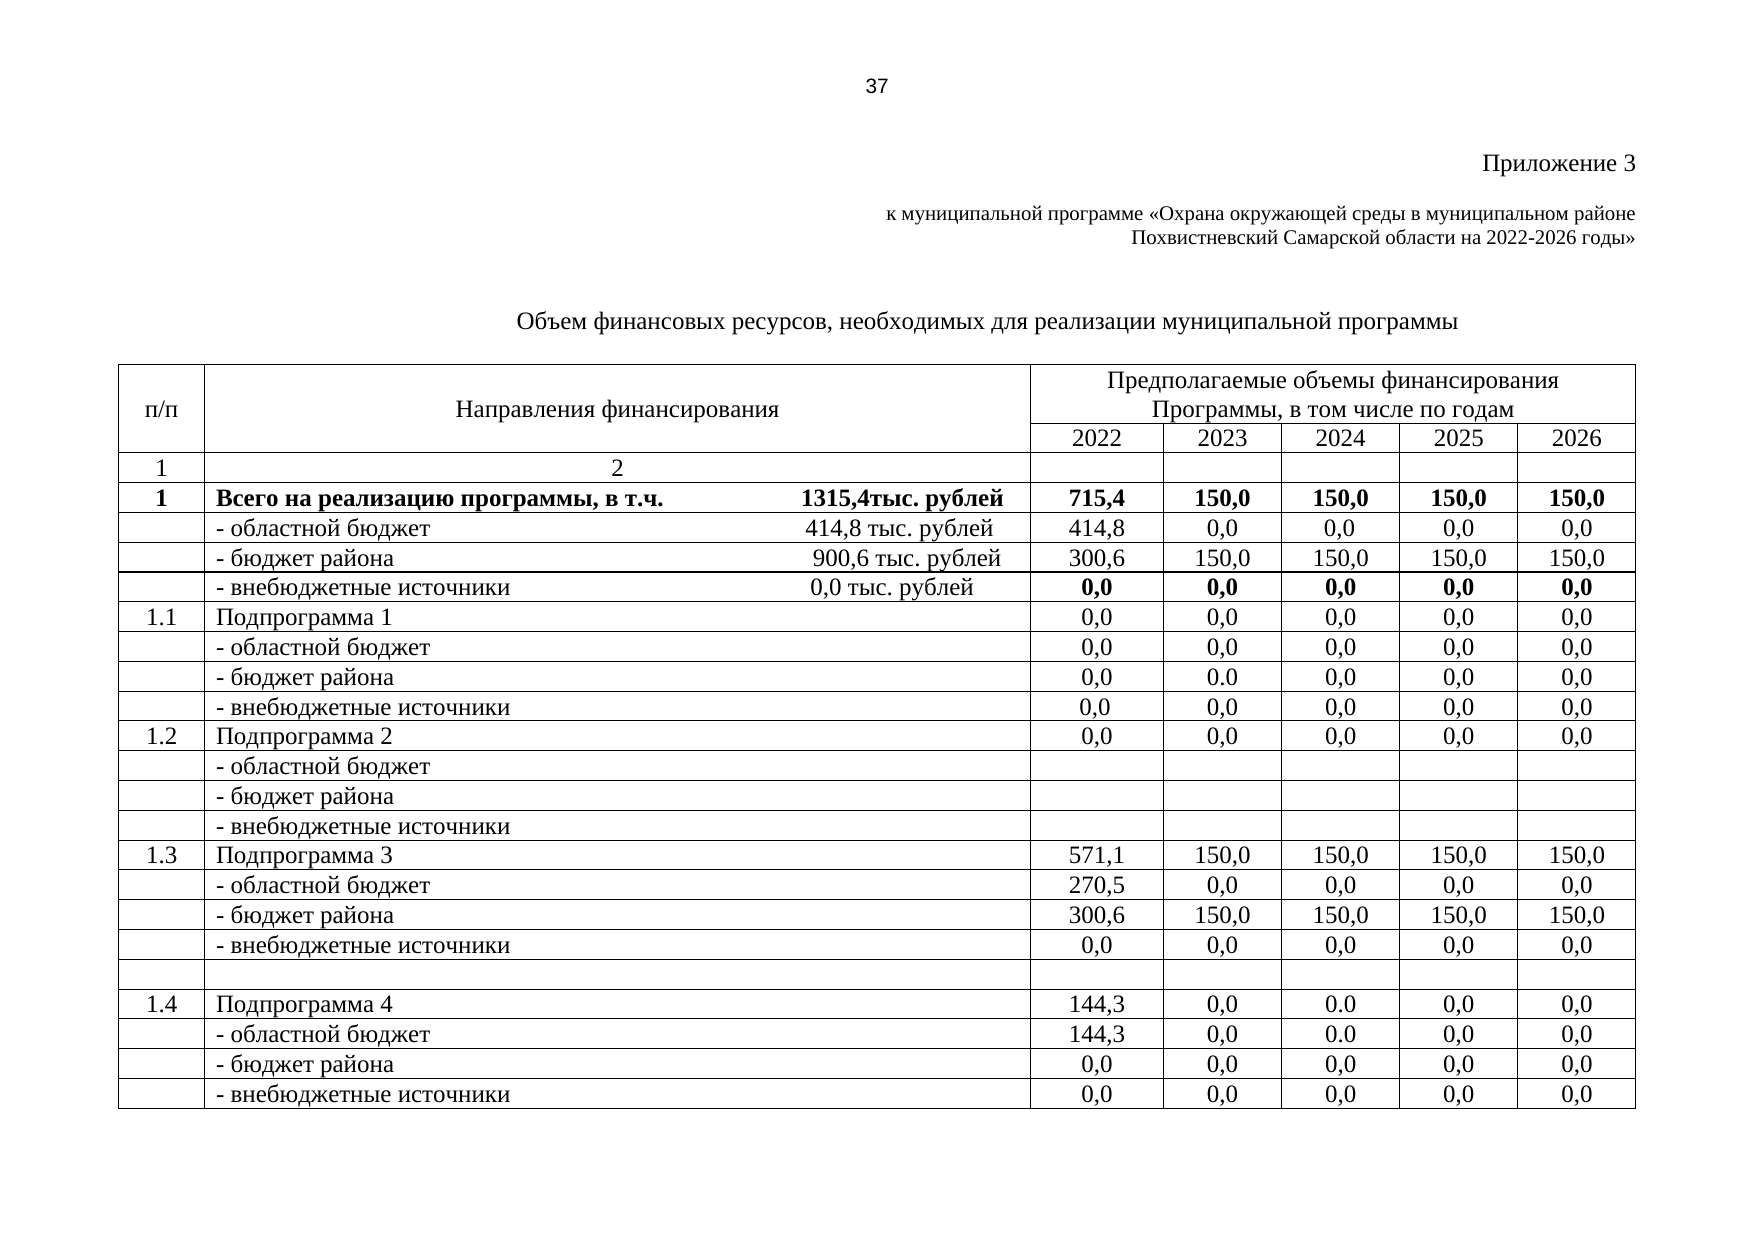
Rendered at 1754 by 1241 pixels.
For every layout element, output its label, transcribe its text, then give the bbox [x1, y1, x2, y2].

table_cell 0,0 [1031, 662, 1163, 691]
table_cell - областной бюджет [205, 751, 1030, 780]
table_cell 0,0 [1031, 930, 1163, 959]
table_cell [119, 811, 204, 839]
table_cell [1282, 751, 1399, 780]
table_cell 0,0 [1400, 632, 1517, 661]
table_cell 0,0 [1518, 573, 1635, 601]
text Объем финансовых ресурсов, необходимых для реализации муниципальной программы [266, 306, 1636, 335]
table_cell [1518, 781, 1635, 810]
table_cell 1.2 [119, 721, 204, 750]
table_cell 150,0 [1282, 483, 1399, 512]
table_cell 0,0 [1400, 990, 1517, 1018]
table_cell 0,0 [1164, 632, 1281, 661]
table_cell [1400, 751, 1517, 780]
table_cell 0,0 [1282, 721, 1399, 750]
table_cell 0,0 [1518, 870, 1635, 899]
table_cell 2023 [1164, 424, 1281, 452]
table_cell [1031, 781, 1163, 810]
table_cell 0,0 [1518, 721, 1635, 750]
table_cell 150,0 [1400, 483, 1517, 512]
table_cell 150,0 [1282, 543, 1399, 571]
text Похвистневский Самарской области на 2022-2026 годы» [118, 225, 1636, 249]
table_cell [1400, 453, 1517, 482]
table_cell 1 [119, 453, 204, 482]
table_cell [119, 543, 204, 571]
table_cell 150,0 [1518, 483, 1635, 512]
table_cell [1031, 960, 1163, 988]
table_cell 0,0 [1164, 1079, 1281, 1108]
table_cell [119, 692, 204, 720]
table_cell 1.3 [119, 841, 204, 869]
table_cell 0,0 [1518, 692, 1635, 720]
table_cell 1.1 [119, 602, 204, 631]
table_cell - внебюджетные источники [205, 930, 1030, 959]
table_header Направления финансирования [205, 365, 1030, 452]
table_cell 0,0 [1400, 870, 1517, 899]
table_cell 0,0 [1518, 602, 1635, 631]
table_cell 0,0 [1164, 513, 1281, 542]
table_cell 150,0 [1518, 841, 1635, 869]
table_cell 571,1 [1031, 841, 1163, 869]
text Приложение 3 [118, 148, 1636, 176]
table_cell - бюджет района [205, 900, 1030, 929]
table_cell 414,8 [1031, 513, 1163, 542]
table_header п/п [119, 365, 204, 452]
table_cell [1518, 811, 1635, 839]
table_cell 0,0 [1400, 662, 1517, 691]
table_cell [1282, 453, 1399, 482]
table_cell 0,0 [1031, 1079, 1163, 1108]
table_cell - областной бюджет [205, 632, 1030, 661]
table_cell 150,0 [1282, 841, 1399, 869]
table_cell 2025 [1400, 424, 1517, 452]
table_cell 0,0 [1031, 602, 1163, 631]
table_cell 0,0 [1400, 602, 1517, 631]
table_cell [1031, 811, 1163, 839]
table_cell 0.0 [1282, 1019, 1399, 1048]
table_cell [1164, 453, 1281, 482]
table_cell [1282, 960, 1399, 988]
table_cell [119, 1019, 204, 1048]
table_cell 0,0 [1031, 1049, 1163, 1078]
table_cell - областной бюджет [205, 1019, 1030, 1048]
table_cell - внебюджетные источники 0,0 тыс. рублей [205, 573, 1030, 601]
table_cell 144,3 [1031, 1019, 1163, 1048]
table_cell 0,0 [1518, 632, 1635, 661]
table_cell 0,0 [1518, 930, 1635, 959]
table_cell [1400, 960, 1517, 988]
table_cell 0,0 [1282, 573, 1399, 601]
table_cell - внебюджетные источники [205, 1079, 1030, 1108]
table_cell 270,5 [1031, 870, 1163, 899]
table_cell 715,4 [1031, 483, 1163, 512]
table_cell Подпрограмма 4 [205, 990, 1030, 1018]
table_cell 0,0 [1282, 692, 1399, 720]
table_cell [119, 900, 204, 929]
table_cell 2024 [1282, 424, 1399, 452]
table_cell 0,0 [1282, 930, 1399, 959]
table_cell [205, 960, 1030, 988]
table_cell - областной бюджет 414,8 тыс. рублей [205, 513, 1030, 542]
table_cell 150,0 [1400, 543, 1517, 571]
table_cell - внебюджетные источники [205, 811, 1030, 839]
table_cell 150,0 [1518, 900, 1635, 929]
table_cell 0,0 [1400, 930, 1517, 959]
table_cell 2026 [1518, 424, 1635, 452]
table_cell 0.0 [1164, 662, 1281, 691]
table_cell 0,0 [1400, 573, 1517, 601]
table_cell 0,0 [1164, 930, 1281, 959]
table_cell 150,0 [1400, 900, 1517, 929]
table_cell 0,0 [1031, 573, 1163, 601]
table_cell 1.4 [119, 990, 204, 1018]
table_cell 0,0 [1031, 721, 1163, 750]
table_cell [1518, 751, 1635, 780]
table_cell [119, 662, 204, 691]
table_cell 0.0 [1282, 990, 1399, 1018]
table_cell [1164, 781, 1281, 810]
table_cell - бюджет района 900,6 тыс. рублей [205, 543, 1030, 571]
table_cell 0,0 [1282, 513, 1399, 542]
table_cell Подпрограмма 3 [205, 841, 1030, 869]
table_cell - бюджет района [205, 1049, 1030, 1078]
table_cell 0,0 [1164, 602, 1281, 631]
table_cell 144,3 [1031, 990, 1163, 1018]
table_cell 0,0 [1282, 662, 1399, 691]
table_cell [119, 930, 204, 959]
table_cell [119, 573, 204, 601]
table_cell [1164, 811, 1281, 839]
table_cell [1400, 781, 1517, 810]
table_cell [1282, 781, 1399, 810]
table_cell 0,0 [1164, 990, 1281, 1018]
table_cell 0,0 [1518, 662, 1635, 691]
table_cell [1164, 751, 1281, 780]
table_cell Всего на реализацию программы, в т.ч. 1315,4тыс. рублей [205, 483, 1030, 512]
table_cell 150,0 [1282, 900, 1399, 929]
table_cell 300,6 [1031, 900, 1163, 929]
table_cell 0,0 [1400, 513, 1517, 542]
table_cell 0,0 [1400, 721, 1517, 750]
table_cell 150,0 [1164, 543, 1281, 571]
table_cell - внебюджетные источники [205, 692, 1030, 720]
table_cell [1400, 811, 1517, 839]
table_cell 0,0 [1518, 513, 1635, 542]
table_cell 150,0 [1164, 483, 1281, 512]
table_cell 0,0 [1282, 1049, 1399, 1078]
table_cell [1164, 960, 1281, 988]
table_cell 0,0 [1400, 1049, 1517, 1078]
table_cell 0,0 [1164, 870, 1281, 899]
table_cell 0,0 [1164, 1049, 1281, 1078]
table_cell 150,0 [1164, 900, 1281, 929]
table_cell - областной бюджет [205, 870, 1030, 899]
table_cell 300,6 [1031, 543, 1163, 571]
table_header Предполагаемые объемы финансирования Программы, в том числе по годам [1031, 365, 1635, 422]
table_cell 0,0 [1282, 870, 1399, 899]
table_cell 0,0 [1282, 632, 1399, 661]
table_cell - бюджет района [205, 662, 1030, 691]
table_cell Подпрограмма 2 [205, 721, 1030, 750]
table_cell 150,0 [1400, 841, 1517, 869]
table_cell - бюджет района [205, 781, 1030, 810]
table_cell Подпрограмма 1 [205, 602, 1030, 631]
table_cell [119, 960, 204, 988]
table_cell 0,0 [1400, 692, 1517, 720]
table_cell [1031, 453, 1163, 482]
table_cell 0,0 [1282, 1079, 1399, 1108]
table_cell 0,0 [1164, 721, 1281, 750]
text к муниципальной программе «Охрана окружающей среды в муниципальном районе [118, 201, 1636, 225]
table_cell 150,0 [1164, 841, 1281, 869]
table_cell 0,0 [1518, 1049, 1635, 1078]
table_cell [1518, 453, 1635, 482]
table_cell 1 [119, 483, 204, 512]
table_cell 2022 [1031, 424, 1163, 452]
table_cell [119, 1049, 204, 1078]
table_cell 0,0 [1518, 1079, 1635, 1108]
table_cell [119, 1079, 204, 1108]
table_cell [119, 781, 204, 810]
table_cell 0,0 [1031, 692, 1163, 720]
table_cell 0,0 [1164, 573, 1281, 601]
table_cell [119, 751, 204, 780]
table_cell [119, 632, 204, 661]
table_cell 0,0 [1282, 602, 1399, 631]
table_cell [1518, 960, 1635, 988]
table_cell 0,0 [1031, 632, 1163, 661]
table_cell 0,0 [1518, 990, 1635, 1018]
table_cell [1031, 751, 1163, 780]
table_cell 0,0 [1400, 1079, 1517, 1108]
table_cell 0,0 [1518, 1019, 1635, 1048]
table_cell 150,0 [1518, 543, 1635, 571]
table_cell 0,0 [1164, 1019, 1281, 1048]
table_cell 2 [205, 453, 1030, 482]
table_cell [1282, 811, 1399, 839]
table_cell [119, 513, 204, 542]
table_cell [119, 870, 204, 899]
table_cell 0,0 [1164, 692, 1281, 720]
table_cell 0,0 [1400, 1019, 1517, 1048]
